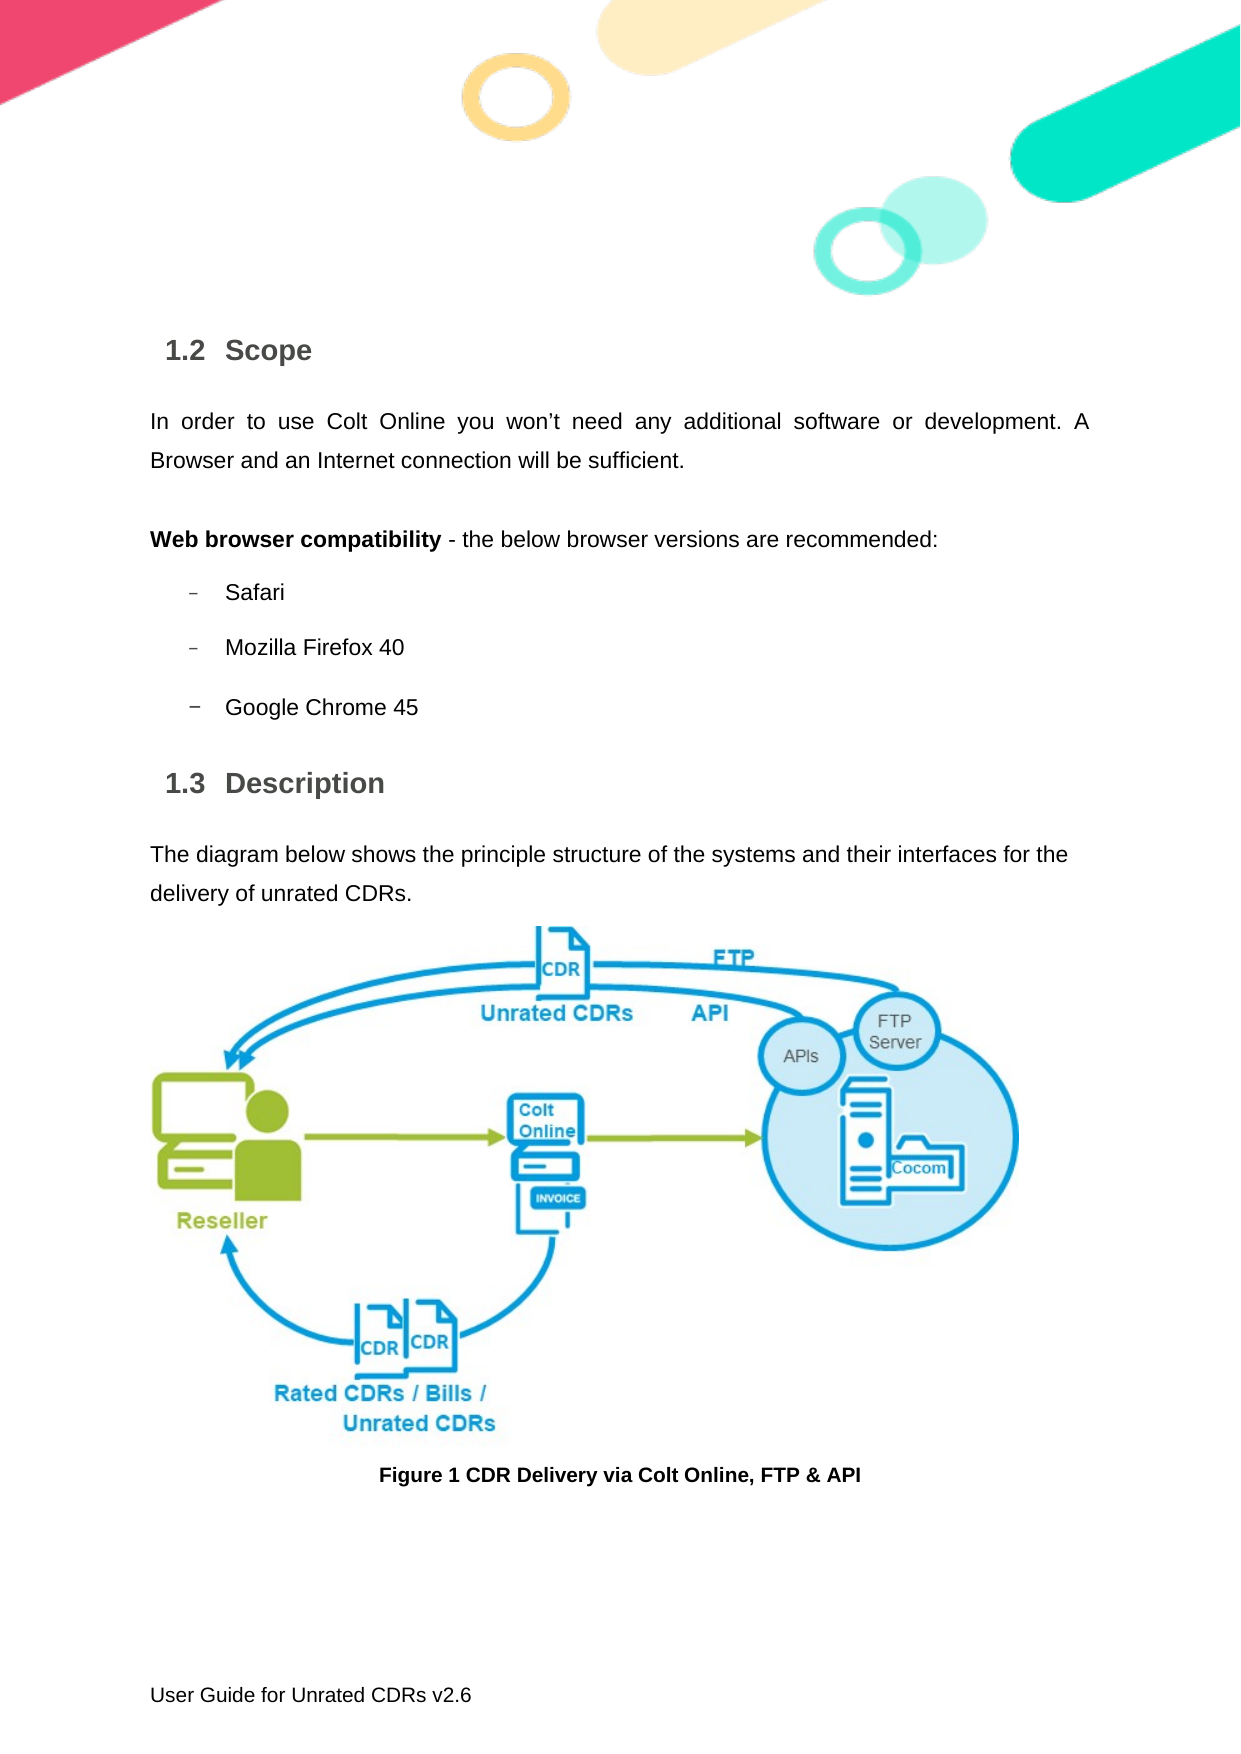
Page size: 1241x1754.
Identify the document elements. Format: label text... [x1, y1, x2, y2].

subtitle Description [165, 766, 1090, 799]
list Safari [187, 578, 1090, 606]
picture [768, 1035, 1013, 1246]
text Web browser compatibility - the below browser versions are recommended: [150, 526, 1090, 553]
picture [573, 938, 581, 946]
picture [0, 0, 1241, 307]
text Figure 1 CDR Delivery via Colt Online, FTP & API [150, 1463, 1090, 1487]
picture [859, 997, 935, 1065]
text In order to use Colt Online you won’t need any additional software or development. A Browser and an Internet connection will be sufficient. [150, 408, 1090, 474]
list Mozilla Firefox 40 [187, 633, 1090, 661]
picture [763, 1022, 840, 1090]
text The diagram below shows the principle structure of the systems and their interfaces for the delivery of unrated CDRs. [150, 841, 1090, 907]
list Google Chrome 45 [187, 687, 1090, 723]
subtitle Scope [165, 332, 1090, 366]
picture [150, 926, 1019, 1450]
